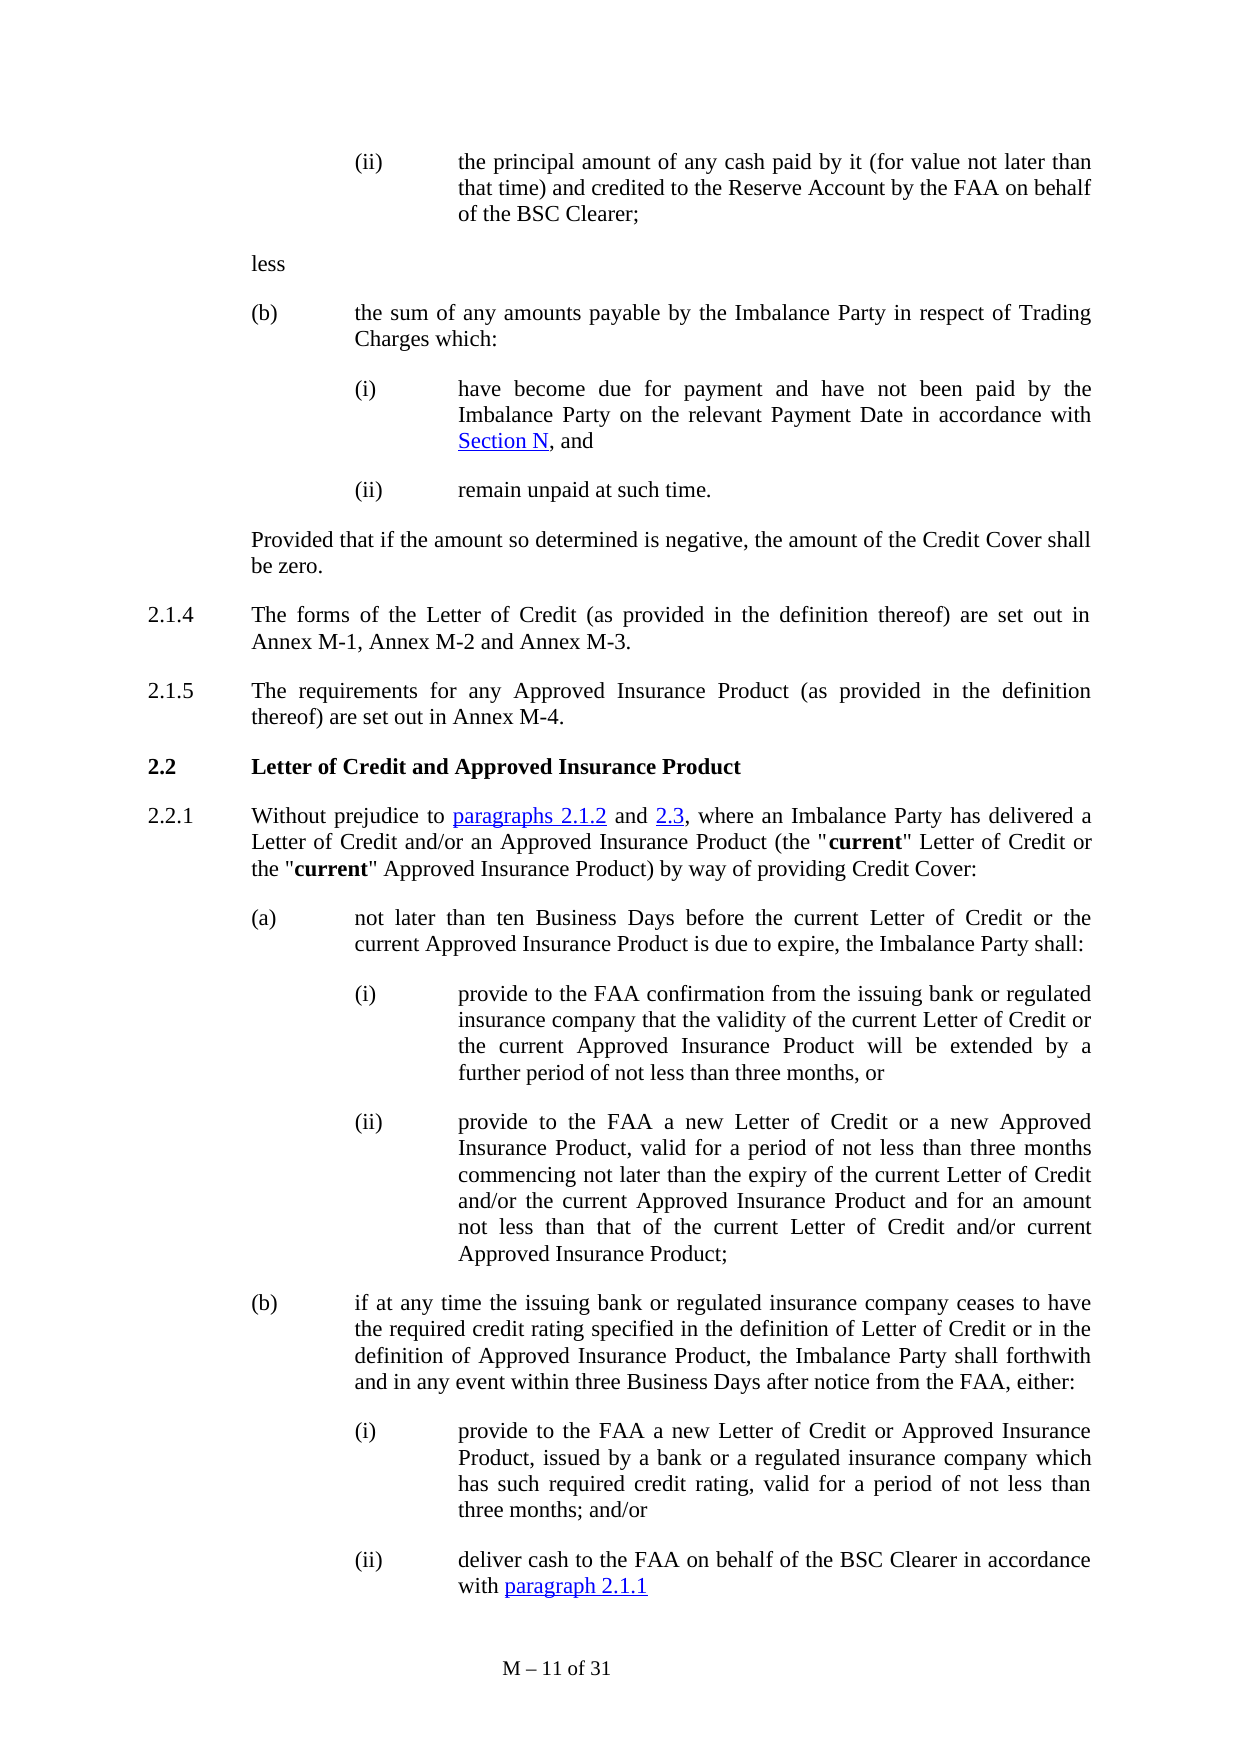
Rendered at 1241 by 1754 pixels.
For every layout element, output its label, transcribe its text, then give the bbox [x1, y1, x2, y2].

text (i) provide to the FAA confirmation from the issuing bank or regulated insurance company that the validity of the current Letter of Credit or the current Approved Insurance Product will be extended by a further period of not less than three months, or [354, 979, 1092, 1085]
subtitle 2.2 Letter of Credit and Approved Insurance Product [148, 753, 1092, 779]
text (ii) the principal amount of any cash paid by it (for value not later than that time) and credited to the Reserve Account by the FAA on behalf of the BSC Clearer; [354, 148, 1092, 227]
text less [251, 250, 1092, 276]
text (a) not later than ten Business Days before the current Letter of Credit or the current Approved Insurance Product is due to expire, the Imbalance Party shall: [251, 904, 1092, 957]
text (ii) remain unpaid at such time. [354, 477, 1092, 503]
text (ii) deliver cash to the FAA on behalf of the BSC Clearer in accordance with paragraph 2.1.1 [354, 1546, 1092, 1598]
text 2.1.5 The requirements for any Approved Insurance Product (as provided in the definition thereof) are set out in Annex M-4. [148, 677, 1092, 730]
text 2.1.4 The forms of the Letter of Credit (as provided in the definition thereof) are set out in Annex M-1, Annex M-2 and Annex M-3. [148, 601, 1092, 654]
text (i) provide to the FAA a new Letter of Credit or Approved Insurance Product, issued by a bank or a regulated insurance company which has such required credit rating, valid for a period of not less than three months; and/or [354, 1417, 1092, 1523]
text 2.2.1 Without prejudice to paragraphs 2.1.2 and 2.3, where an Imbalance Party has delivered a Letter of Credit and/or an Approved Insurance Product (the "current" Letter of Credit or the "current" Approved Insurance Product) by way of providing Credit Cover: [148, 802, 1092, 881]
text (b) the sum of any amounts payable by the Imbalance Party in respect of Trading Charges which: [251, 299, 1092, 352]
text (ii) provide to the FAA a new Letter of Credit or a new Approved Insurance Product, valid for a period of not less than three months commencing not later than the expiry of the current Letter of Credit and/or the current Approved Insurance Product and for an amount not less than that of the current Letter of Credit and/or current Approved Insurance Product; [354, 1108, 1092, 1266]
text (b) if at any time the issuing bank or regulated insurance company ceases to have the required credit rating specified in the definition of Letter of Credit or in the definition of Approved Insurance Product, the Imbalance Party shall forthwith and in any event within three Business Days after notice from the FAA, either: [251, 1289, 1092, 1394]
text Provided that if the amount so determined is negative, the amount of the Credit Cover shall be zero. [251, 526, 1092, 578]
text (i) have become due for payment and have not been paid by the Imbalance Party on the relevant Payment Date in accordance with Section N, and [354, 374, 1092, 454]
